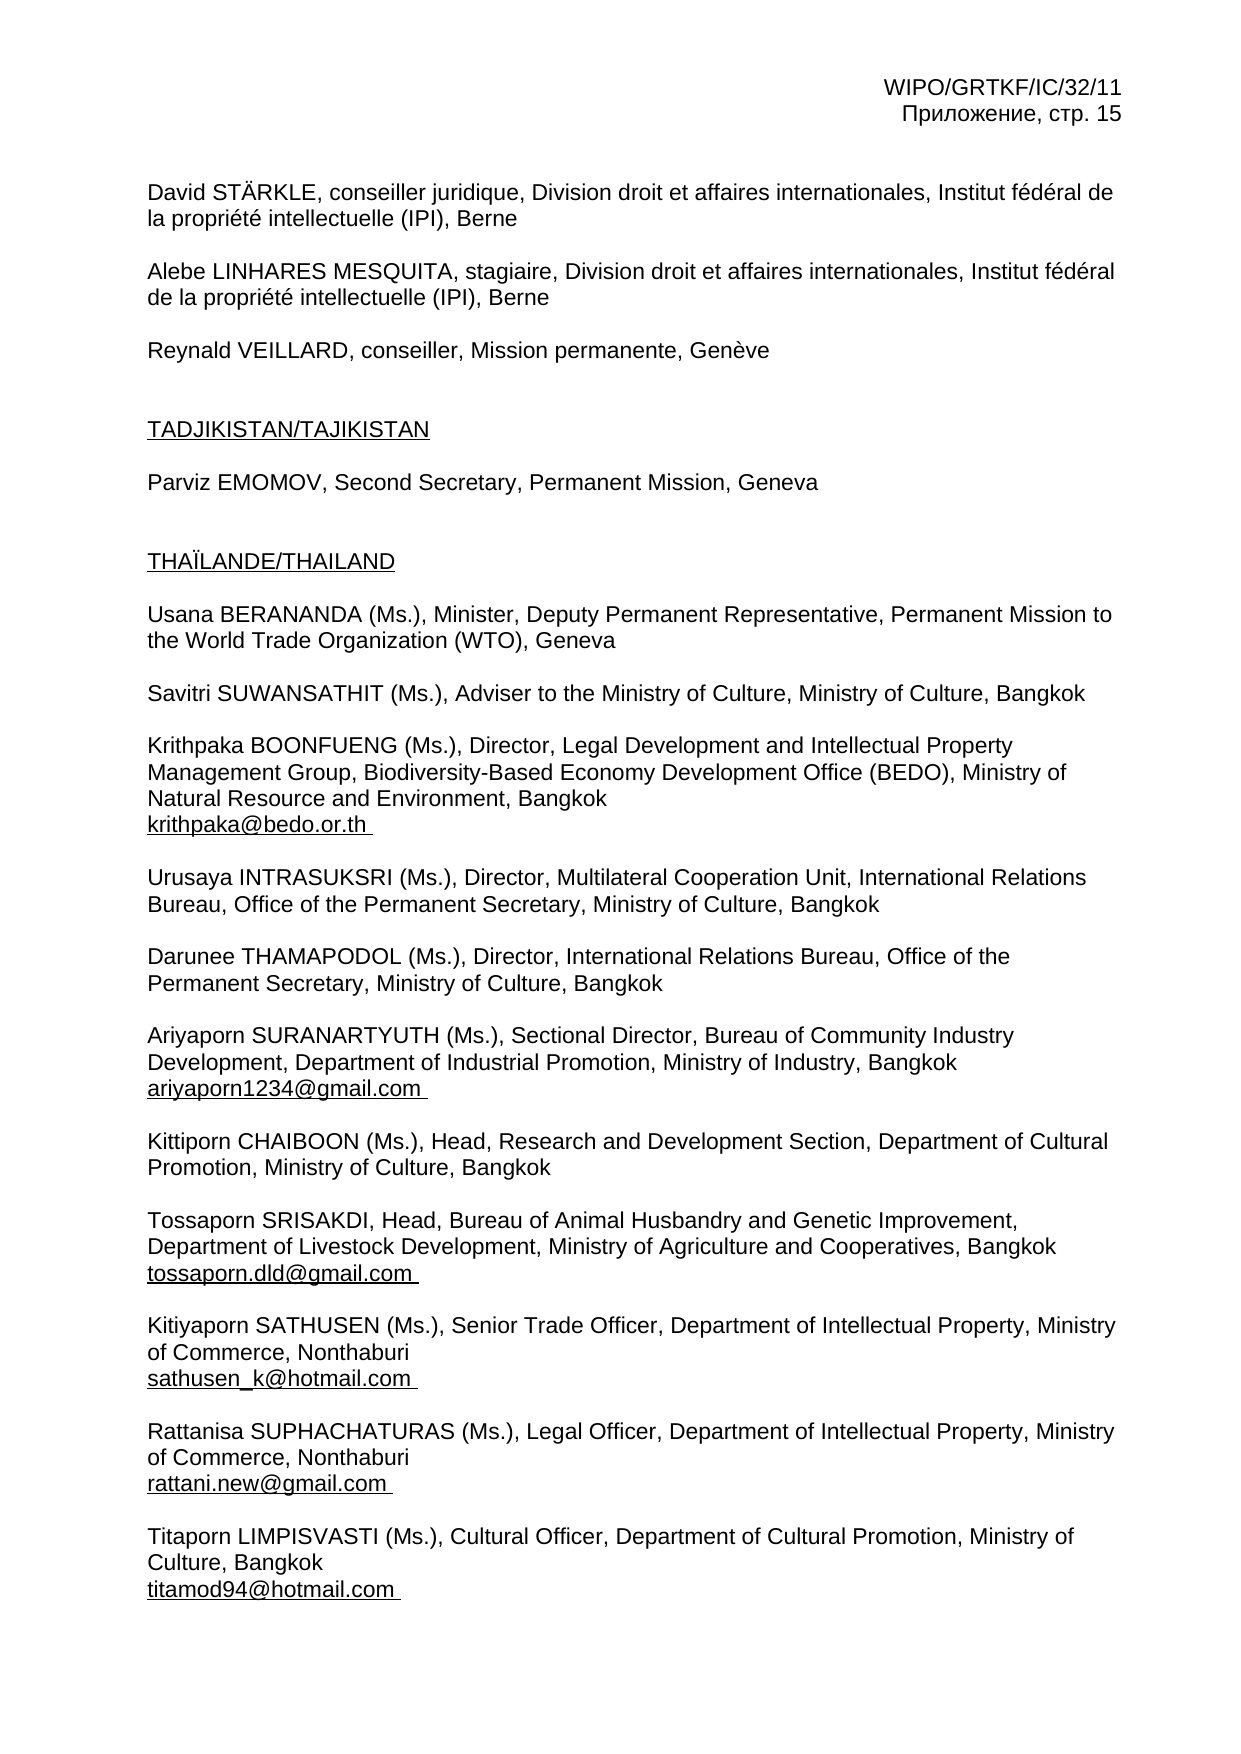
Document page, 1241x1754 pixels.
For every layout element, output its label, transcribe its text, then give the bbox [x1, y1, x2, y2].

text TADJIKISTAN/TAJIKISTAN [147, 416, 1122, 442]
text titamod94@hotmail.com [147, 1576, 1122, 1602]
text ariyaporn1234@gmail.com [147, 1075, 1122, 1101]
text THAÏLANDE/THAILAND [147, 548, 1122, 574]
text Darunee THAMAPODOL (Ms.), Director, International Relations Bureau, Office of the Permanent Secretary, Ministry of Culture, Bangkok [147, 943, 1122, 996]
text David STÄRKLE, conseiller juridique, Division droit et affaires internationales, Institut fédéral de la propriété intellectuelle (IPI), Berne [147, 179, 1122, 232]
text sathusen_k@hotmail.com [147, 1365, 1122, 1391]
text tossaporn.dld@gmail.com [147, 1259, 1122, 1286]
text Titaporn LIMPISVASTI (Ms.), Cultural Officer, Department of Cultural Promotion, Ministry of Culture, Bangkok [147, 1523, 1122, 1576]
text Tossaporn SRISAKDI, Head, Bureau of Animal Husbandry and Genetic Improvement, Department of Livestock Development, Ministry of Agriculture and Cooperatives, Bangkok [147, 1207, 1122, 1259]
text Krithpaka BOONFUENG (Ms.), Director, Legal Development and Intellectual Property Management Group, Biodiversity-Based Economy Development Office (BEDO), Ministry of Natural Resource and Environment, Bangkok [147, 732, 1122, 811]
text krithpaka@bedo.or.th [147, 811, 1122, 838]
text Usana BERANANDA (Ms.), Minister, Deputy Permanent Representative, Permanent Mission to the World Trade Organization (WTO), Geneva [147, 601, 1122, 653]
text Alebe LINHARES MESQUITA, stagiaire, Division droit et affaires internationales, Institut fédéral de la propriété intellectuelle (IPI), Berne [147, 258, 1122, 311]
text rattani.new@gmail.com [147, 1470, 1122, 1497]
text Urusaya INTRASUKSRI (Ms.), Director, Multilateral Cooperation Unit, International Relations Bureau, Office of the Permanent Secretary, Ministry of Culture, Bangkok [147, 864, 1122, 917]
text Reynald VEILLARD, conseiller, Mission permanente, Genève [147, 337, 1122, 363]
text Savitri SUWANSATHIT (Ms.), Adviser to the Ministry of Culture, Ministry of Culture, Bangkok [147, 680, 1122, 706]
text Ariyaporn SURANARTYUTH (Ms.), Sectional Director, Bureau of Community Industry Development, Department of Industrial Promotion, Ministry of Industry, Bangkok [147, 1022, 1122, 1075]
text Parviz EMOMOV, Second Secretary, Permanent Mission, Geneva [147, 469, 1122, 495]
text Rattanisa SUPHACHATURAS (Ms.), Legal Officer, Department of Intellectual Property, Ministry of Commerce, Nonthaburi [147, 1418, 1122, 1470]
text Kitiyaporn SATHUSEN (Ms.), Senior Trade Officer, Department of Intellectual Property, Ministry of Commerce, Nonthaburi [147, 1312, 1122, 1365]
text Kittiporn CHAIBOON (Ms.), Head, Research and Development Section, Department of Cultural Promotion, Ministry of Culture, Bangkok [147, 1128, 1122, 1180]
